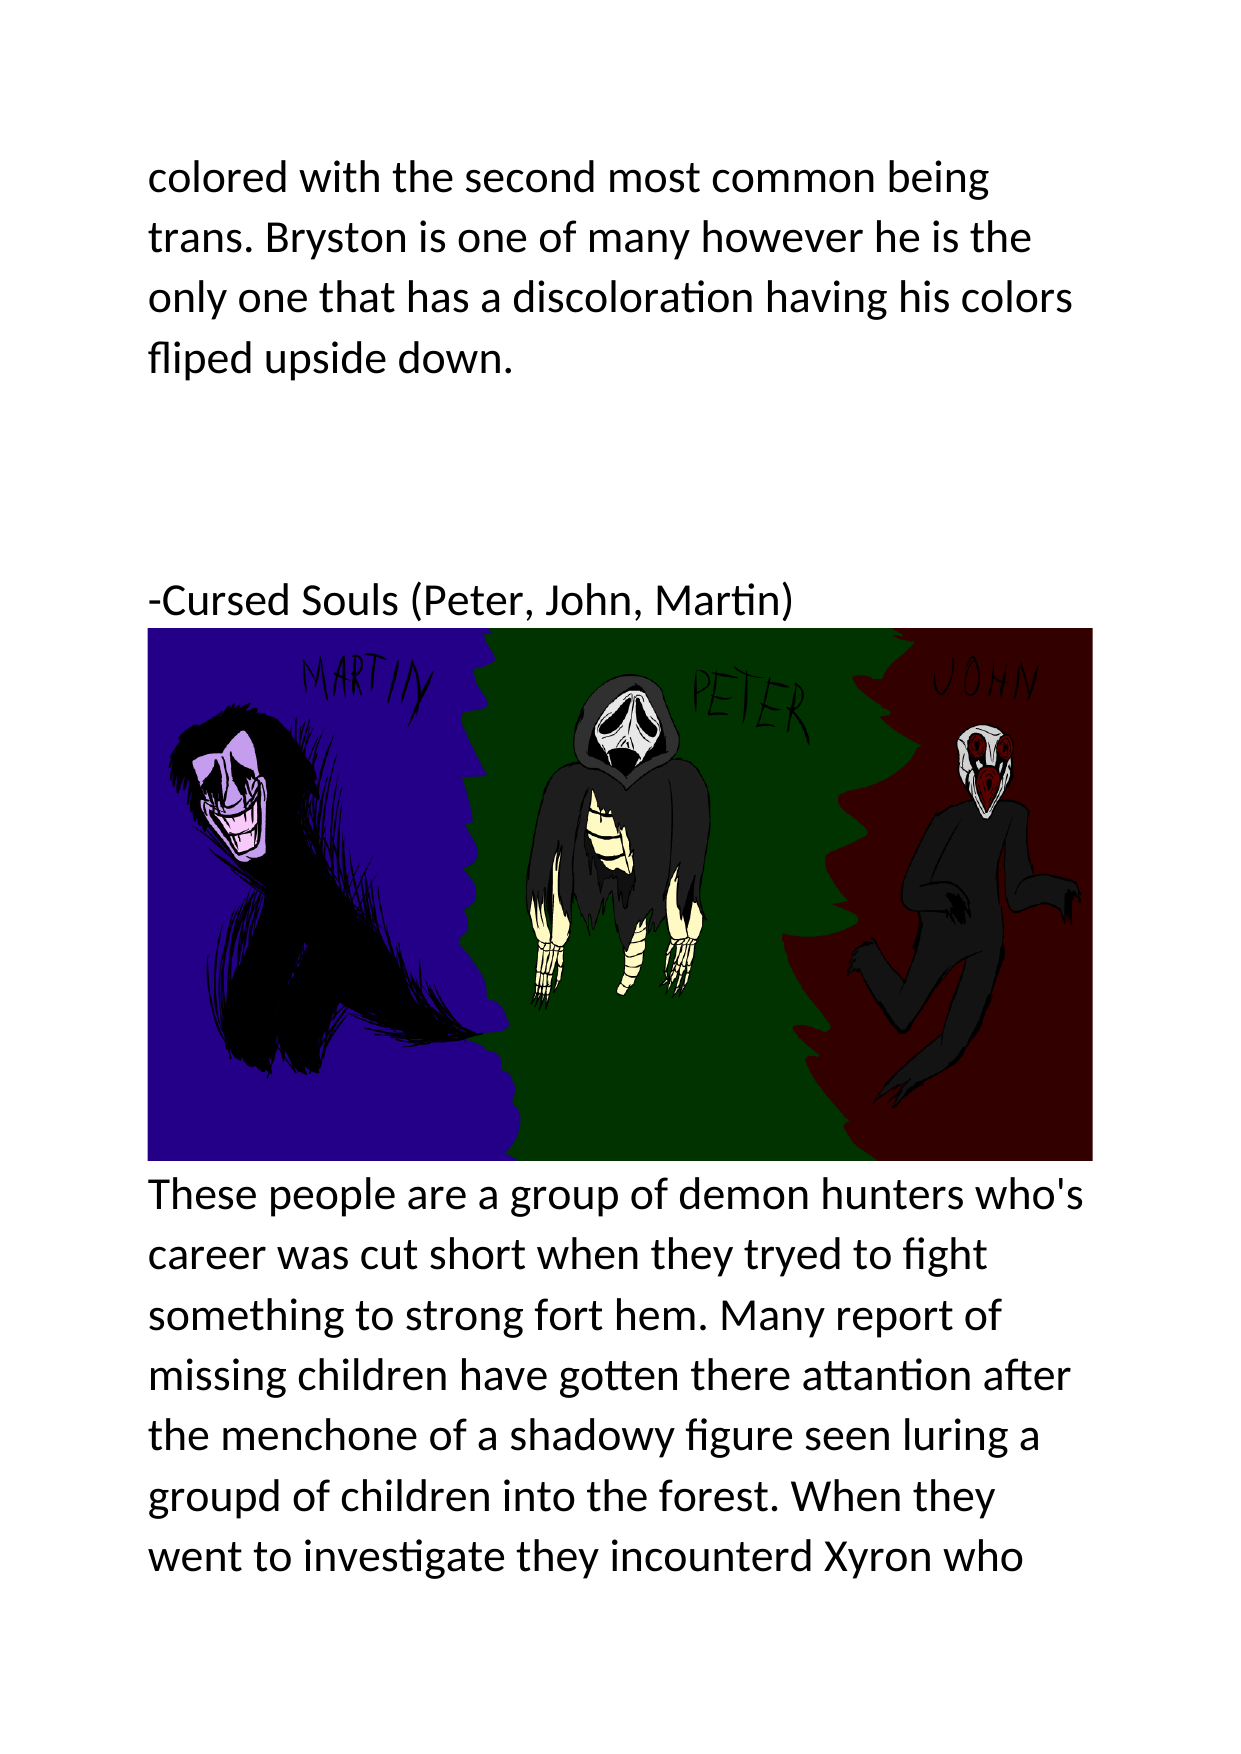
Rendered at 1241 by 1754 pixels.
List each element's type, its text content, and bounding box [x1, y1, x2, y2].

picture [147, 628, 1093, 1161]
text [148, 1161, 1093, 1583]
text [148, 148, 1093, 415]
